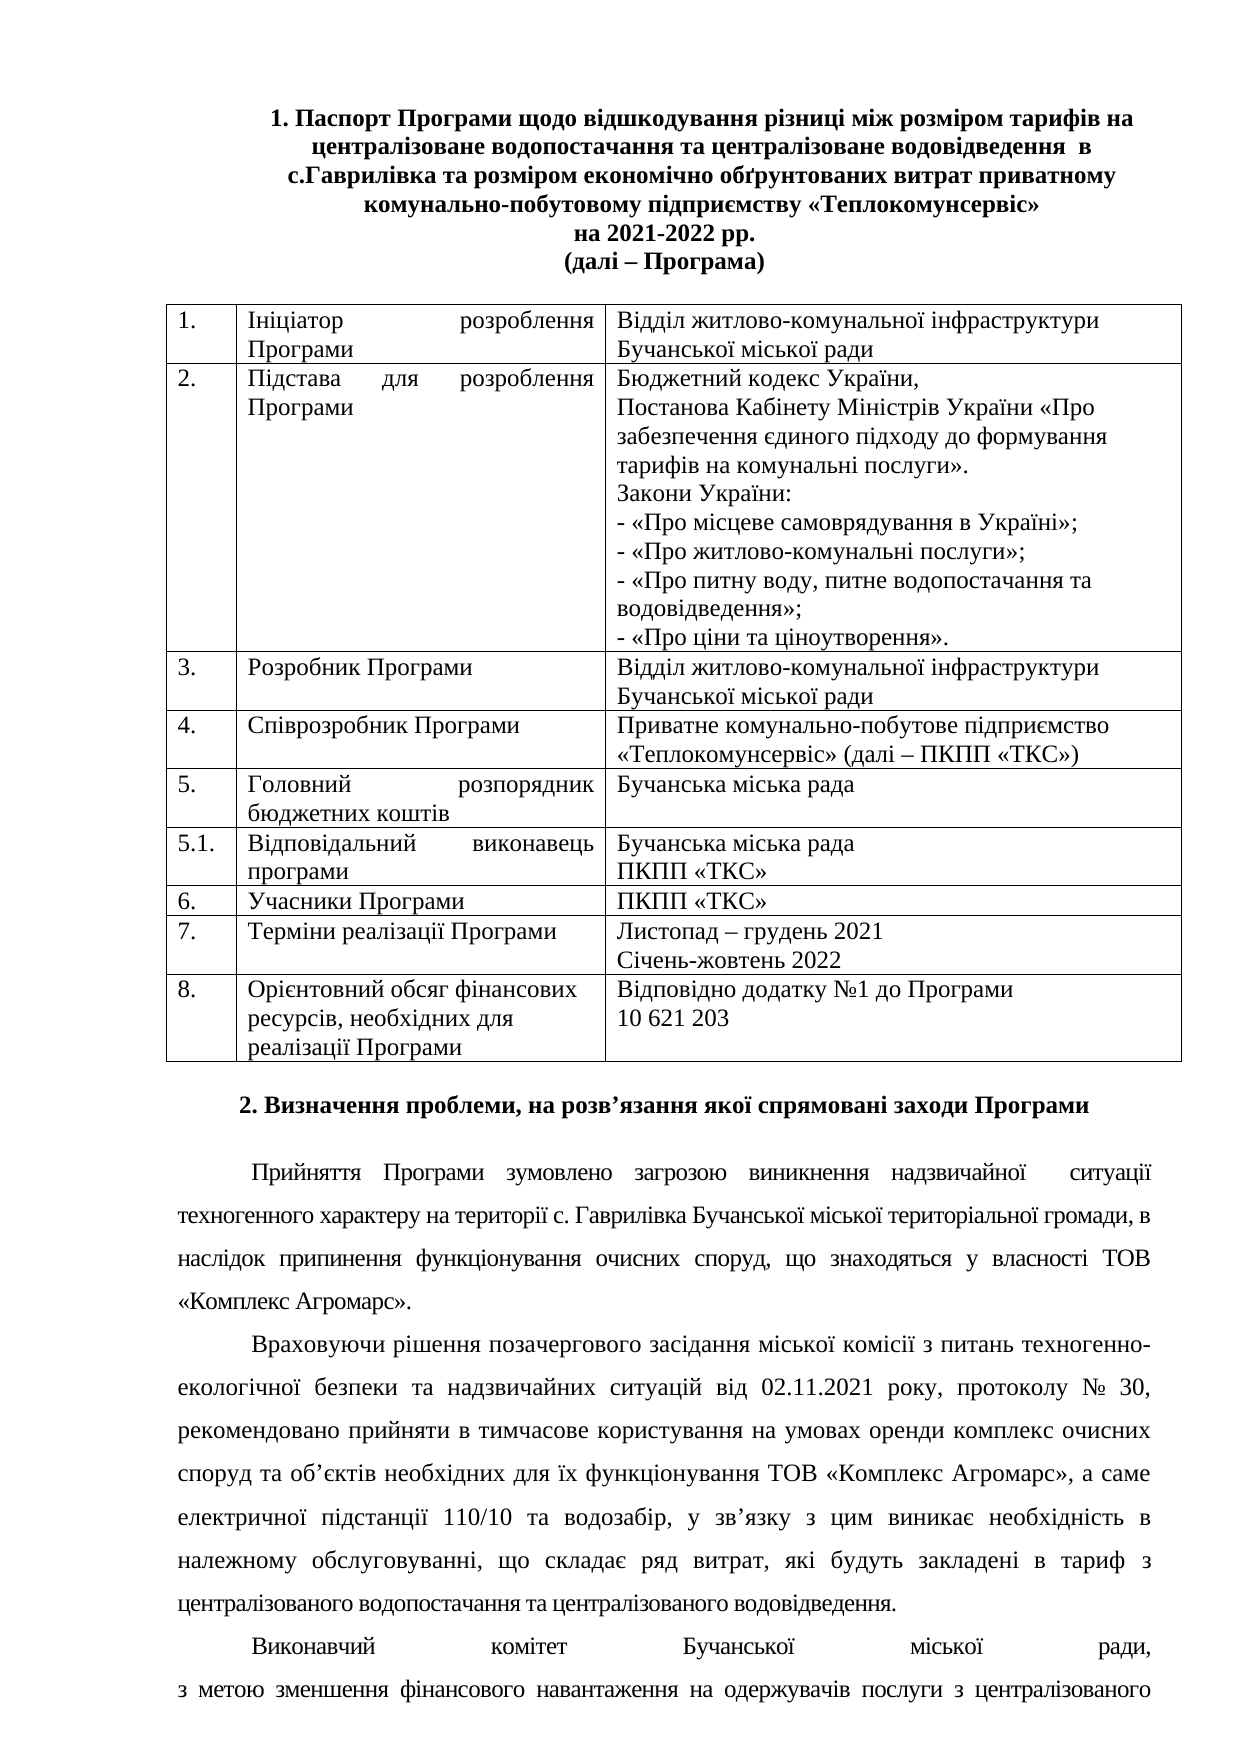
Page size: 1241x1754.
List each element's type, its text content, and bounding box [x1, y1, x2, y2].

table_cell Учасники Програми [237, 886, 605, 915]
table_cell Бучанська міська рада [606, 769, 1181, 827]
table_cell ПКПП «ТКС» [606, 886, 1181, 915]
text (далі – Програма) [177, 246, 1152, 275]
table_cell 8. [167, 975, 236, 1061]
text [177, 1631, 1152, 1703]
table_header Відділ житлово-комунальної інфраструктури Бучанської міської ради [606, 305, 1181, 362]
table_cell Листопад – грудень 2021 Січень-жовтень 2022 [606, 916, 1181, 973]
table_cell Приватне комунально-побутове підприємство «Теплокомунсервіс» (далі – ПКПП «ТКС») [606, 711, 1181, 768]
text Прийняття Програми зумовлено загрозою виникнення надзвичайної ситуації техногенного характеру на території с. Гаврилівка Бучанської міської територіальної громади, в наслідок припинення функціонування очисних споруд, що знаходяться у власності ТОВ «Комплекс Агромарс». [177, 1157, 1152, 1315]
table_cell Відповідальний виконавець програми [237, 828, 605, 885]
table_cell Підстава для розроблення Програми [237, 364, 605, 651]
table_header Ініціатор розроблення Програми [237, 305, 605, 362]
text 2. Визначення проблеми, на розв’язання якої спрямовані заходи Програми [177, 1091, 1152, 1119]
table_cell Розробник Програми [237, 652, 605, 709]
table_cell 5. [167, 769, 236, 827]
table_cell Головний розпорядник бюджетних коштів [237, 769, 605, 827]
table_cell 7. [167, 916, 236, 973]
table_cell 3. [167, 652, 236, 709]
table_cell Бучанська міська рада ПКПП «ТКС» [606, 828, 1181, 885]
table_cell Відділ житлово-комунальної інфраструктури Бучанської міської ради [606, 652, 1181, 709]
table_header 1. [167, 305, 236, 362]
table_cell 2. [167, 364, 236, 651]
text Враховуючи рішення позачергового засідання міської комісії з питань техногенно-екологічної безпеки та надзвичайних ситуацій від 02.11.2021 року, протоколу № 30, рекомендовано прийняти в тимчасове користування на умовах оренди комплекс очисних споруд та об’єктів необхідних для їх функціонування ТОВ «Комплекс Агромарс», а саме електричної підстанції 110/10 та водозабір, у зв’язку з цим виникає необхідність в належному обслуговуванні, що складає ряд витрат, які будуть закладені в тариф з централізованого водопостачання та централізованого водовідведення. [177, 1329, 1152, 1617]
table_cell Відповідно додатку №1 до Програми 10 621 203 [606, 975, 1181, 1061]
table_cell Терміни реалізації Програми [237, 916, 605, 973]
table_cell 5.1. [167, 828, 236, 885]
list 1. Паспорт Програми щодо відшкодування різниці між розміром тарифів на централізоване водопостачання та централізоване водовідведення в с.Гаврилівка та розміром економічно обґрунтованих витрат приватному комунально-побутовому підприємству «Теплокомунсервіс» [252, 103, 1152, 218]
table_cell 4. [167, 711, 236, 768]
table_cell Бюджетний кодекс України, Постанова Кабінету Міністрів України «Про забезпечення єдиного підходу до формування тарифів на комунальні послуги». Закони України: - «Про місцеве самоврядування в Україні»; - «Про житлово-комунальні послуги»; - «Про питну воду, питне водопостачання та водовідведення»; - «Про ціни та ціноутворення». [606, 364, 1181, 651]
table_cell Орієнтовний обсяг фінансових ресурсів, необхідних для реалізації Програми [237, 975, 605, 1061]
text на 2021-2022 рр. [177, 218, 1152, 246]
table_cell 6. [167, 886, 236, 915]
table_cell Співрозробник Програми [237, 711, 605, 768]
